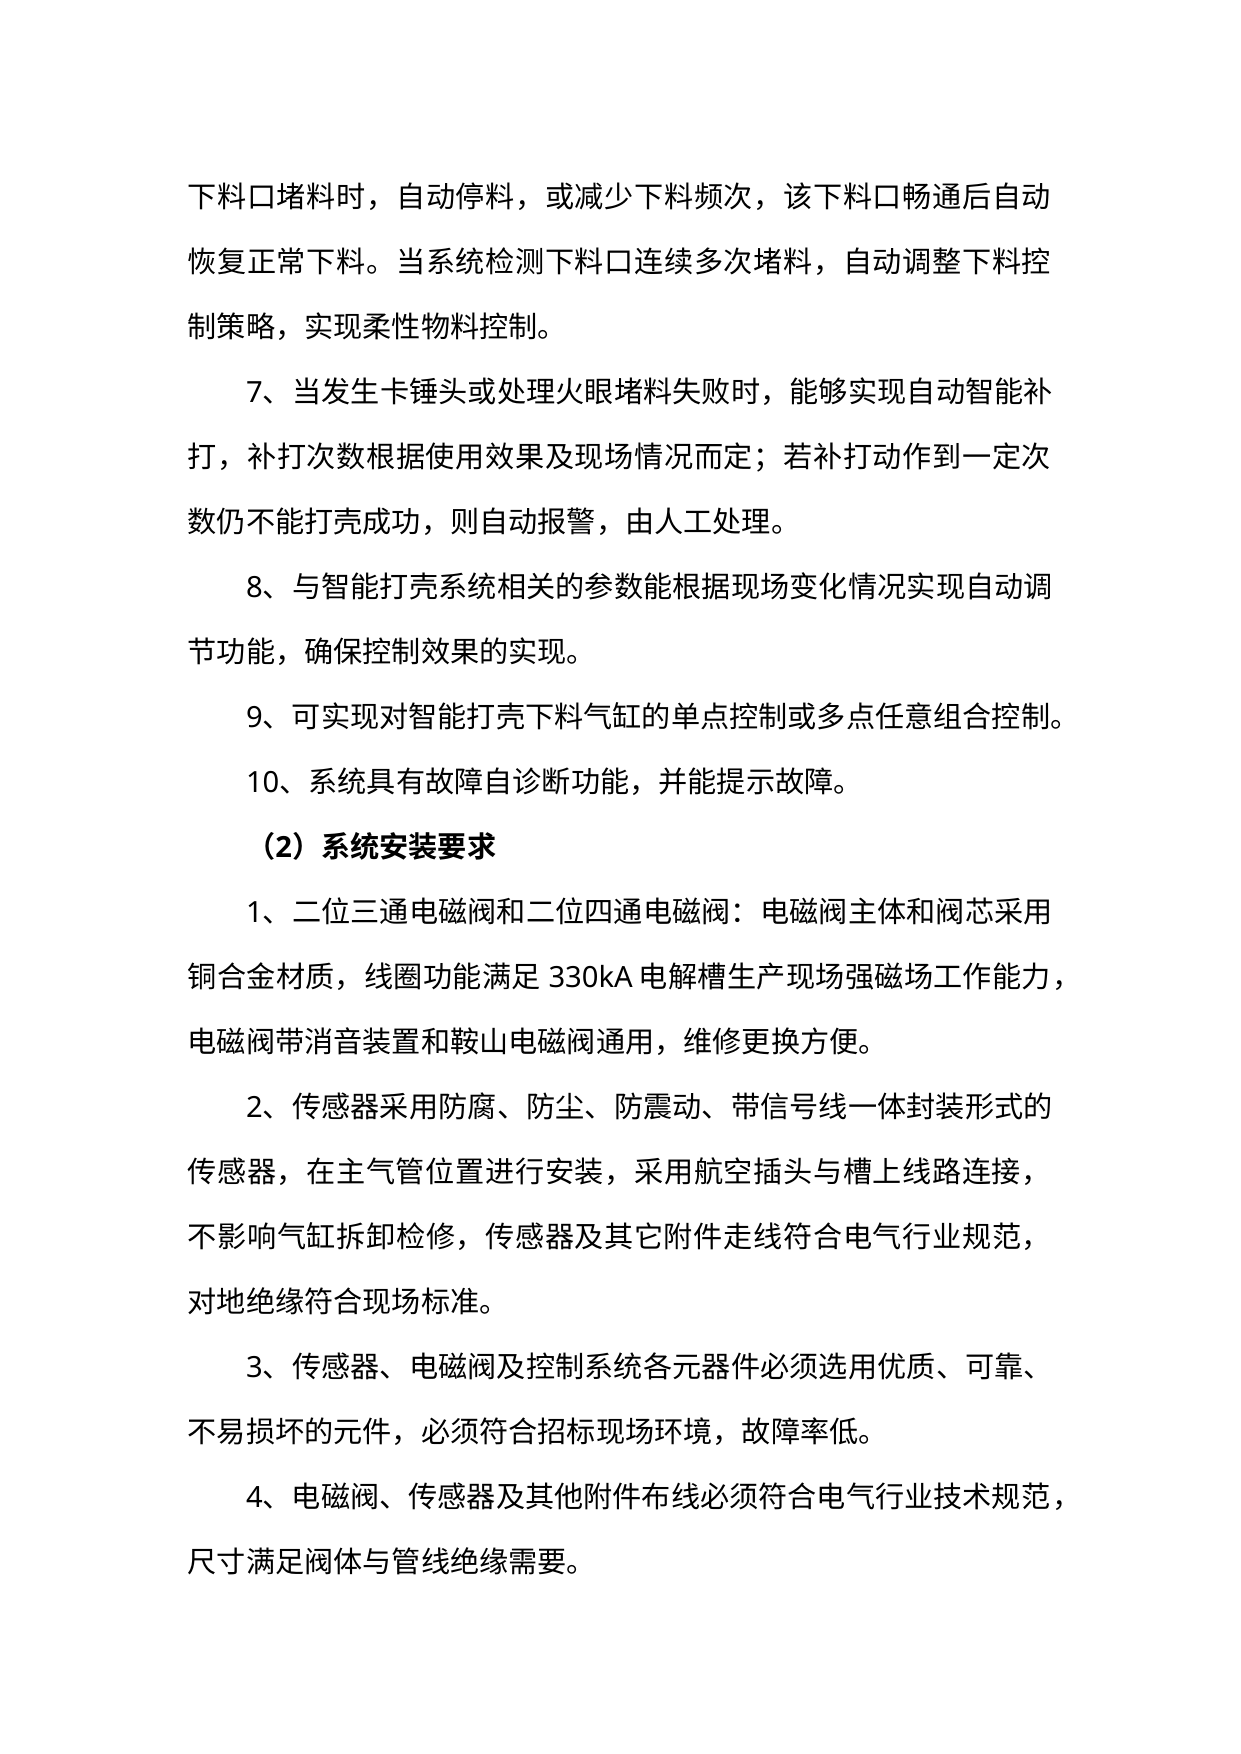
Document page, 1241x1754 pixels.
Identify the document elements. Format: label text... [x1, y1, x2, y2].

text 2、传感器采用防腐、防尘、防震动、带信号线一体封装形式的传感器，在主气管位置进行安装，采用航空插头与槽上线路连接，不影响气缸拆卸检修，传感器及其它附件走线符合电气行业规范，对地绝缘符合现场标准。 [187, 1072, 1053, 1332]
text 9、可实现对智能打壳下料气缸的单点控制或多点任意组合控制。 [187, 682, 1053, 747]
text 10、系统具有故障自诊断功能，并能提示故障。 [187, 747, 1053, 812]
text （2）系统安装要求 [187, 812, 1053, 877]
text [187, 162, 1053, 357]
text 1、二位三通电磁阀和二位四通电磁阀：电磁阀主体和阀芯采用铜合金材质，线圈功能满足330kA电解槽生产现场强磁场工作能力，电磁阀带消音装置和鞍山电磁阀通用，维修更换方便。 [187, 877, 1053, 1072]
text 4、电磁阀、传感器及其他附件布线必须符合电气行业技术规范，尺寸满足阀体与管线绝缘需要。 [187, 1462, 1053, 1592]
text 3、传感器、电磁阀及控制系统各元器件必须选用优质、可靠、不易损坏的元件，必须符合招标现场环境，故障率低。 [187, 1332, 1053, 1462]
text 8、与智能打壳系统相关的参数能根据现场变化情况实现自动调节功能，确保控制效果的实现。 [187, 552, 1053, 682]
text 7、当发生卡锤头或处理火眼堵料失败时，能够实现自动智能补打，补打次数根据使用效果及现场情况而定；若补打动作到一定次数仍不能打壳成功，则自动报警，由人工处理。 [187, 357, 1053, 552]
